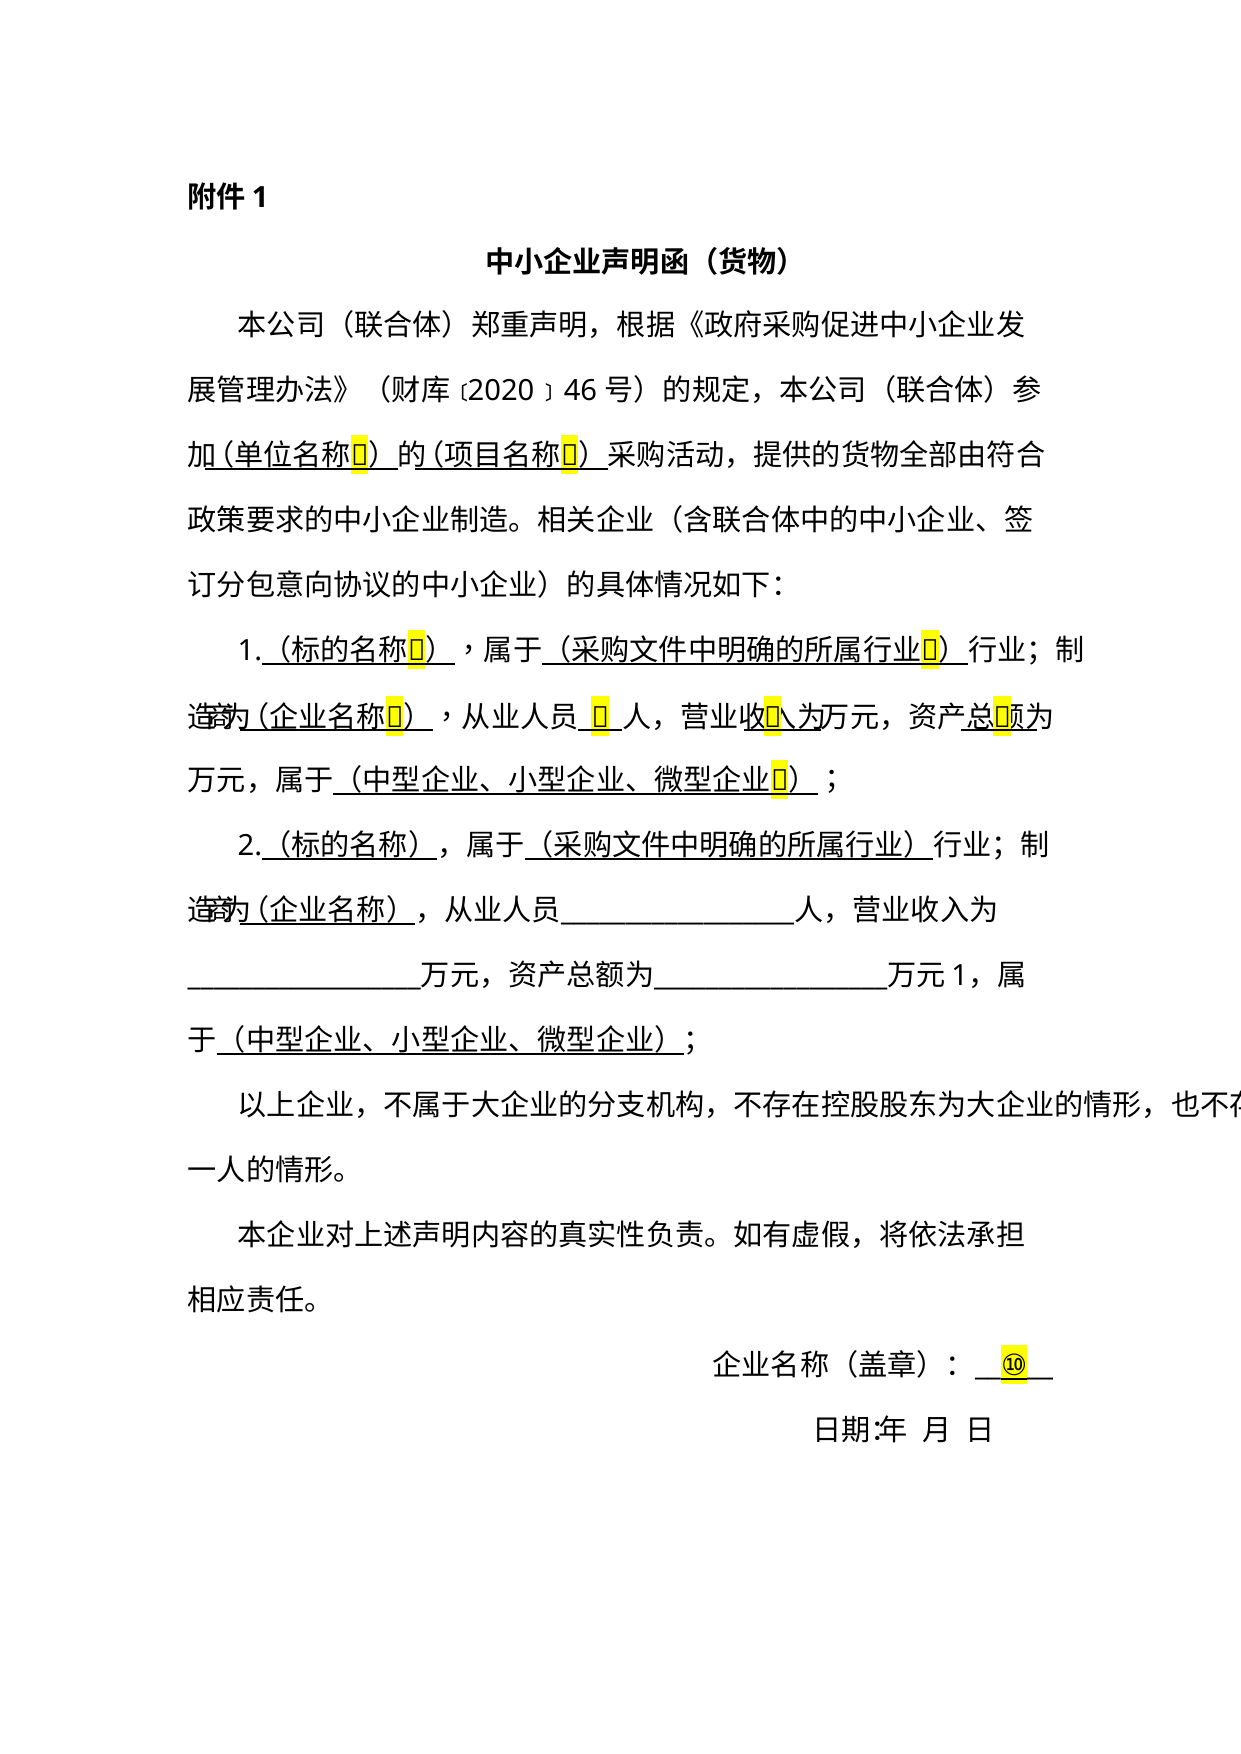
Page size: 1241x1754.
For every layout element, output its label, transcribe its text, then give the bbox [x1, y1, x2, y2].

text 2.（标的名称），属于（采购文件中明确的所属行业）行业；制造商为（企业名称），从业人员__________________人，营业收入为__________________万元，资产总额为__________________万元1，属于（中型企业、小型企业、微型企业）； [187, 812, 1053, 1072]
text 以上企业，不属于大企业的分支机构，不存在控股股东为大企业的情形，也不存在与大企业的负责人为同一人的情形。 [187, 1072, 1053, 1202]
text 中小企业声明函（货物） [187, 227, 1053, 292]
text 日期： 年 月 日 [187, 1397, 994, 1462]
text 本公司（联合体）郑重声明，根据《政府采购促进中小企业发展管理办法》（财库﹝2020﹞46 号）的规定，本公司（联合体）参加（单位名称）的（项目名称）采购活动，提供的货物全部由符合政策要求的中小企业制造。相关企业（含联合体中的中小企业、签订分包意向协议的中小企业）的具体情况如下： [187, 292, 1053, 617]
text 附件1 [187, 162, 1053, 227]
text 企业名称（盖章）：__⑩__ [187, 1332, 1053, 1397]
text 1.（标的名称），属于（采购文件中明确的所属行业）行业；制造商为（企业名称），从业人员 人，营业收入为 万元，资产总额为 万元，属于（中型企业、小型企业、微型企业）； [187, 617, 1053, 812]
text 本企业对上述声明内容的真实性负责。如有虚假，将依法承担相应责任。 [187, 1202, 1053, 1332]
